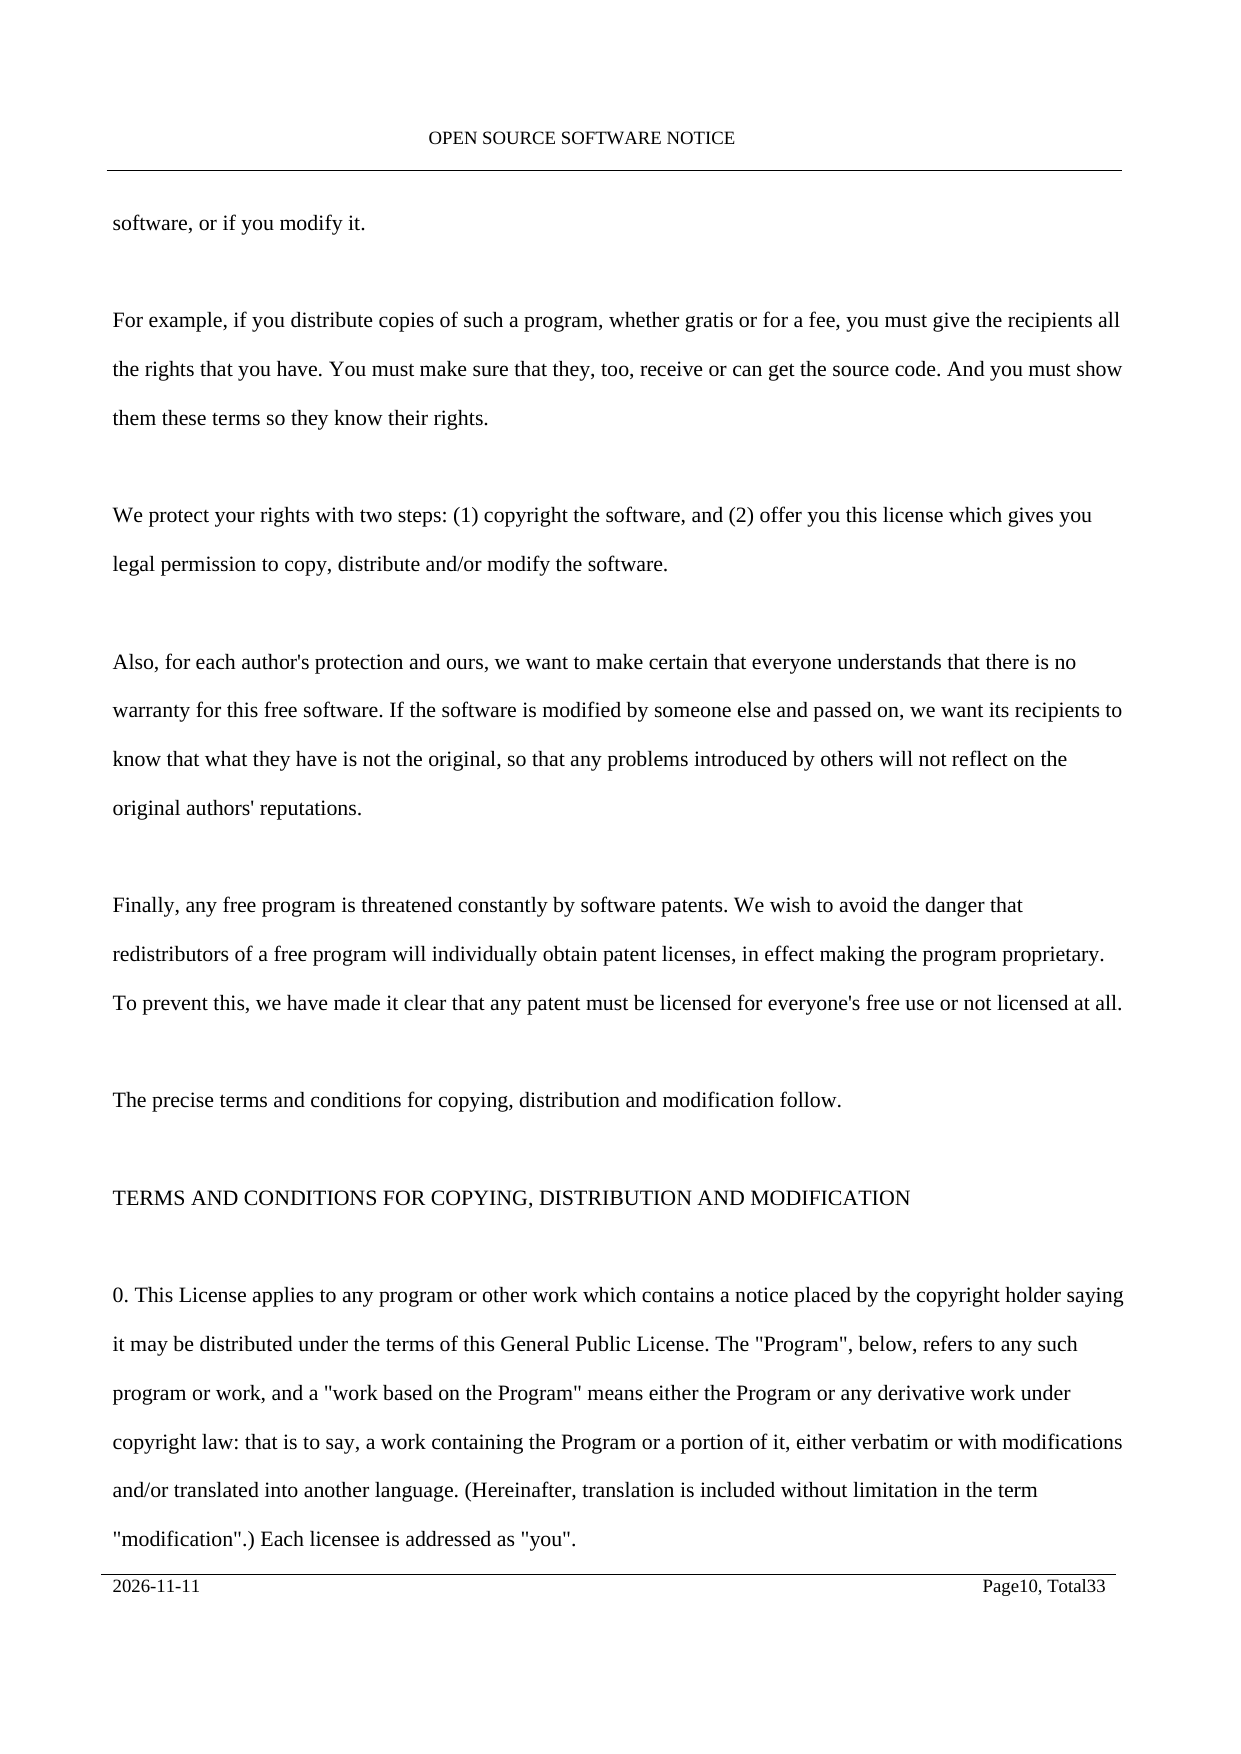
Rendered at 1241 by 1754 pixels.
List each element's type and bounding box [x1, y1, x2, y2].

text [112, 206, 1128, 1555]
